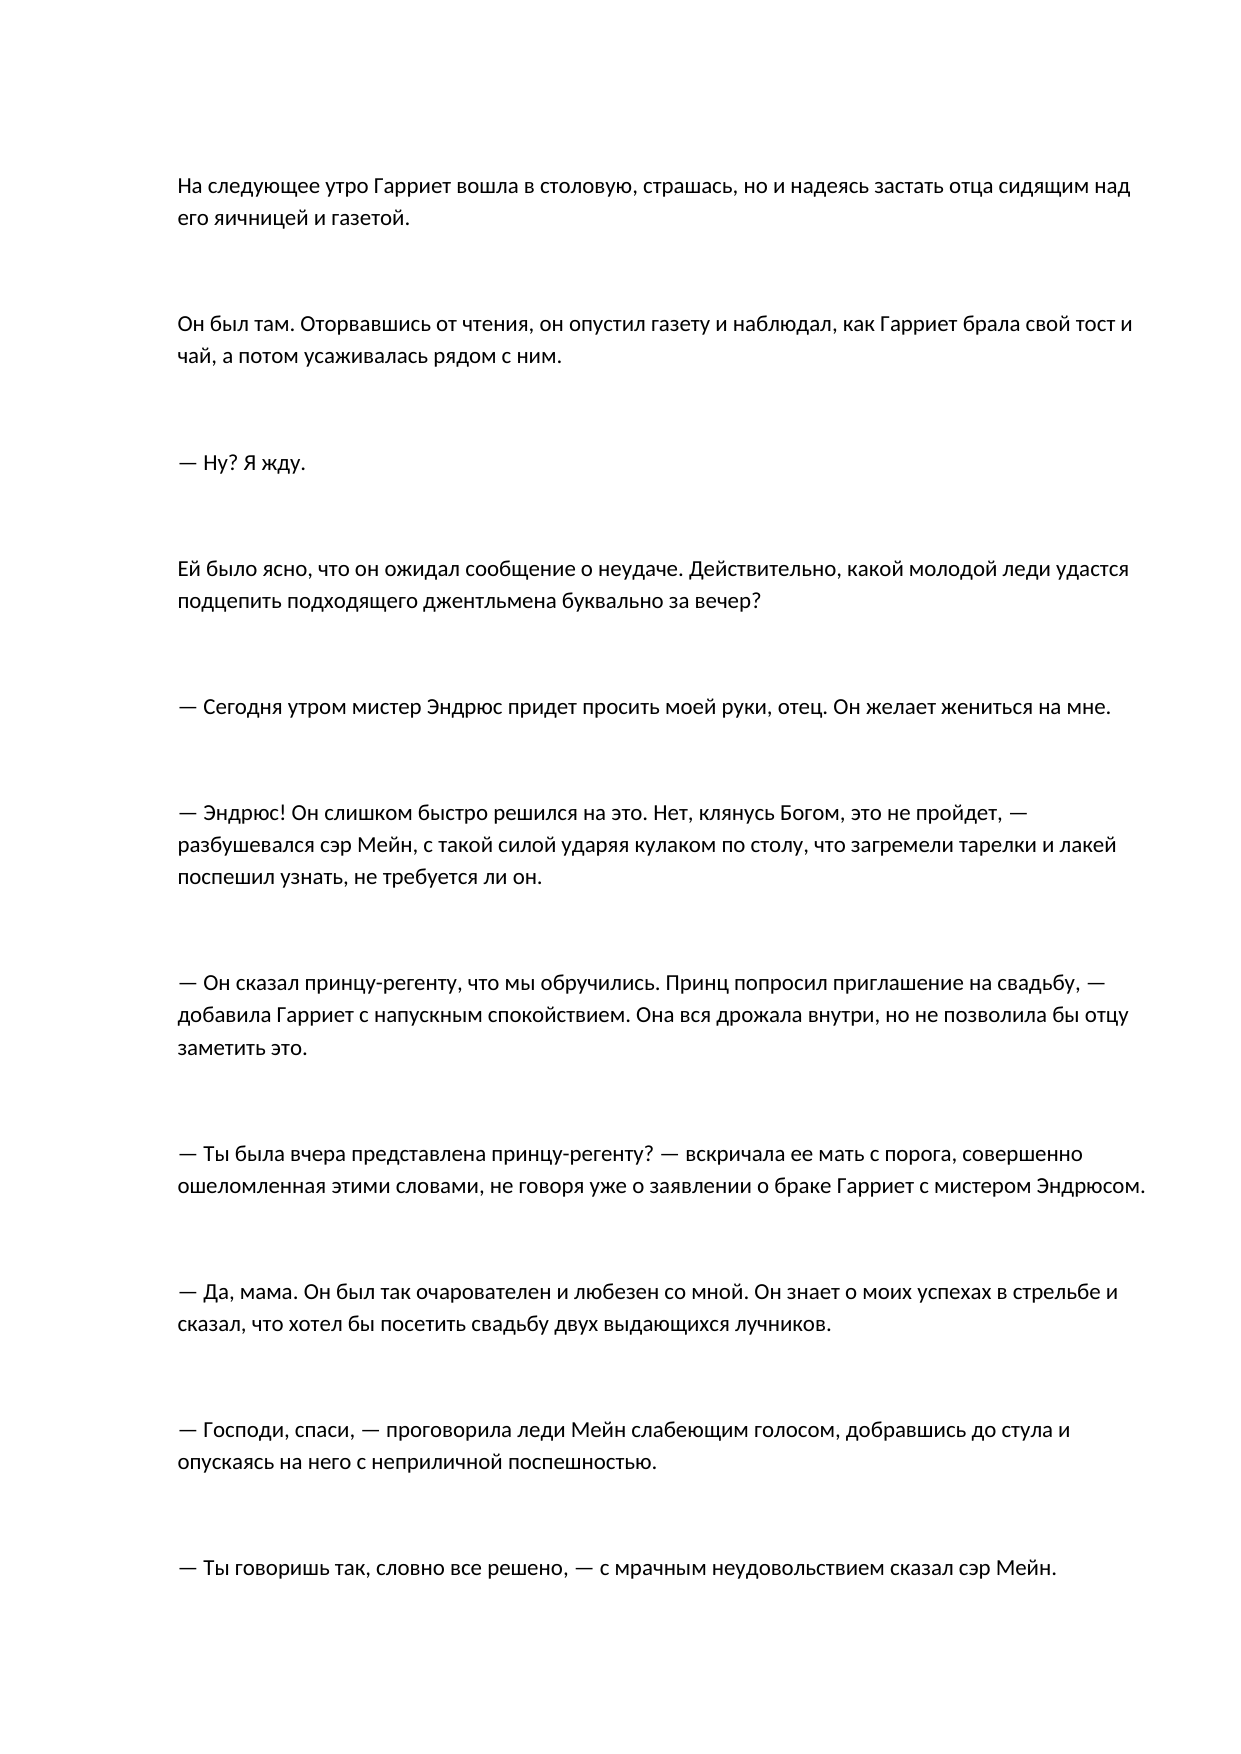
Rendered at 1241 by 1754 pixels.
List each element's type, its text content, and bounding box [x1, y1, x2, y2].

text — Да, мама. Он был так очарователен и любезен со мной. Он знает о моих успехах в стрельбе и сказал, что хотел бы посетить свадьбу двух выдающихся лучников. [177, 1277, 1152, 1337]
text Он был там. Оторвавшись от чтения, он опустил газету и наблюдал, как Гарриет брала свой тост и чай, а потом усаживалась рядом с ним. [177, 309, 1152, 369]
text — Ты была вчера представлена принцу-регенту? — вскричала ее мать с порога, совершенно ошеломленная этими словами, не говоря уже о заявлении о браке Гарриет с мистером Эндрюсом. [177, 1139, 1152, 1199]
text Ей было ясно, что он ожидал сообщение о неудаче. Действительно, какой молодой леди удастся подцепить подходящего джентльмена буквально за вечер? [177, 554, 1152, 614]
text — Сегодня утром мистер Эндрюс придет просить моей руки, отец. Он желает жениться на мне. [177, 692, 1152, 720]
text — Ну? Я жду. [177, 448, 1152, 476]
text — Он сказал принцу-регенту, что мы обручились. Принц попросил приглашение на свадьбу, — добавила Гарриет с напускным спокойствием. Она вся дрожала внутри, но не позволила бы отцу заметить это. [177, 968, 1152, 1061]
text — Эндрюс! Он слишком быстро решился на это. Нет, клянусь Богом, это не пройдет, — разбушевался сэр Мейн, с такой силой ударяя кулаком по столу, что загремели тарелки и лакей поспешил узнать, не требуется ли он. [177, 798, 1152, 890]
text — Господи, спаси, — проговорила леди Мейн слабеющим голосом, добравшись до стула и опускаясь на него с неприличной поспешностью. [177, 1415, 1152, 1475]
text На следующее утро Гарриет вошла в столовую, страшась, но и надеясь застать отца сидящим над его яичницей и газетой. [177, 171, 1152, 231]
text — Ты говоришь так, словно все решено, — с мрачным неудовольствием сказал сэр Мейн. [177, 1553, 1152, 1581]
